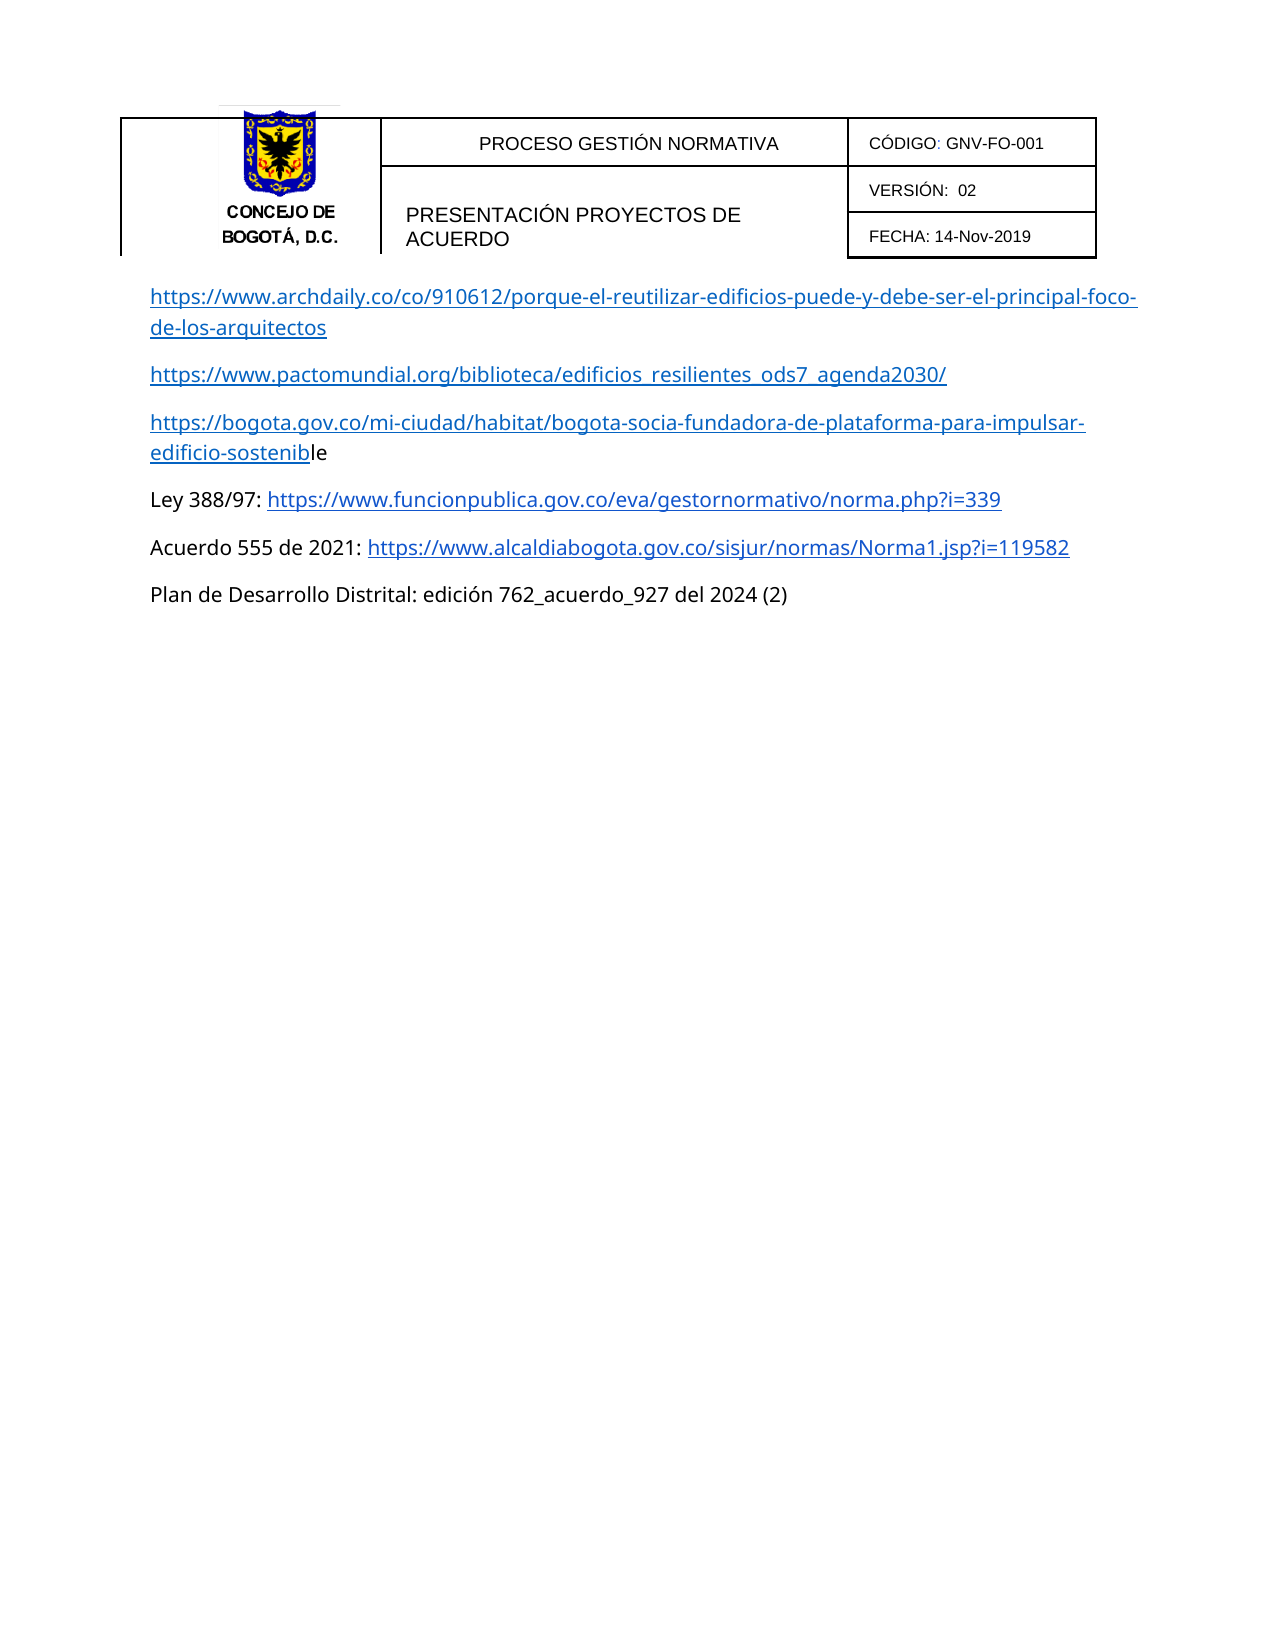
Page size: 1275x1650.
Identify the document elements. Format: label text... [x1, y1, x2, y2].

text https://bogota.gov.co/mi-ciudad/habitat/bogota-socia-fundadora-de-plataforma-para-impulsar-edificio-sostenible [150, 408, 1162, 467]
text Ley 388/97: https://www.funcionpublica.gov.co/eva/gestornormativo/norma.php?i=339 [150, 486, 1162, 514]
text Acuerdo 555 de 2021: https://www.alcaldiabogota.gov.co/sisjur/normas/Norma1.jsp?i=119582 [150, 533, 1162, 561]
picture [218, 119, 341, 249]
text https://www.pactomundial.org/biblioteca/edificios_resilientes_ods7_agenda2030/ [150, 360, 1162, 389]
text Plan de Desarrollo Distrital: edición 762_acuerdo_927 del 2024 (2) [150, 580, 1162, 609]
picture [218, 105, 341, 117]
text https://www.archdaily.co/co/910612/porque-el-reutilizar-edificios-puede-y-debe-ser-el-principal-foco-de-los-arquitectos [150, 282, 1162, 342]
